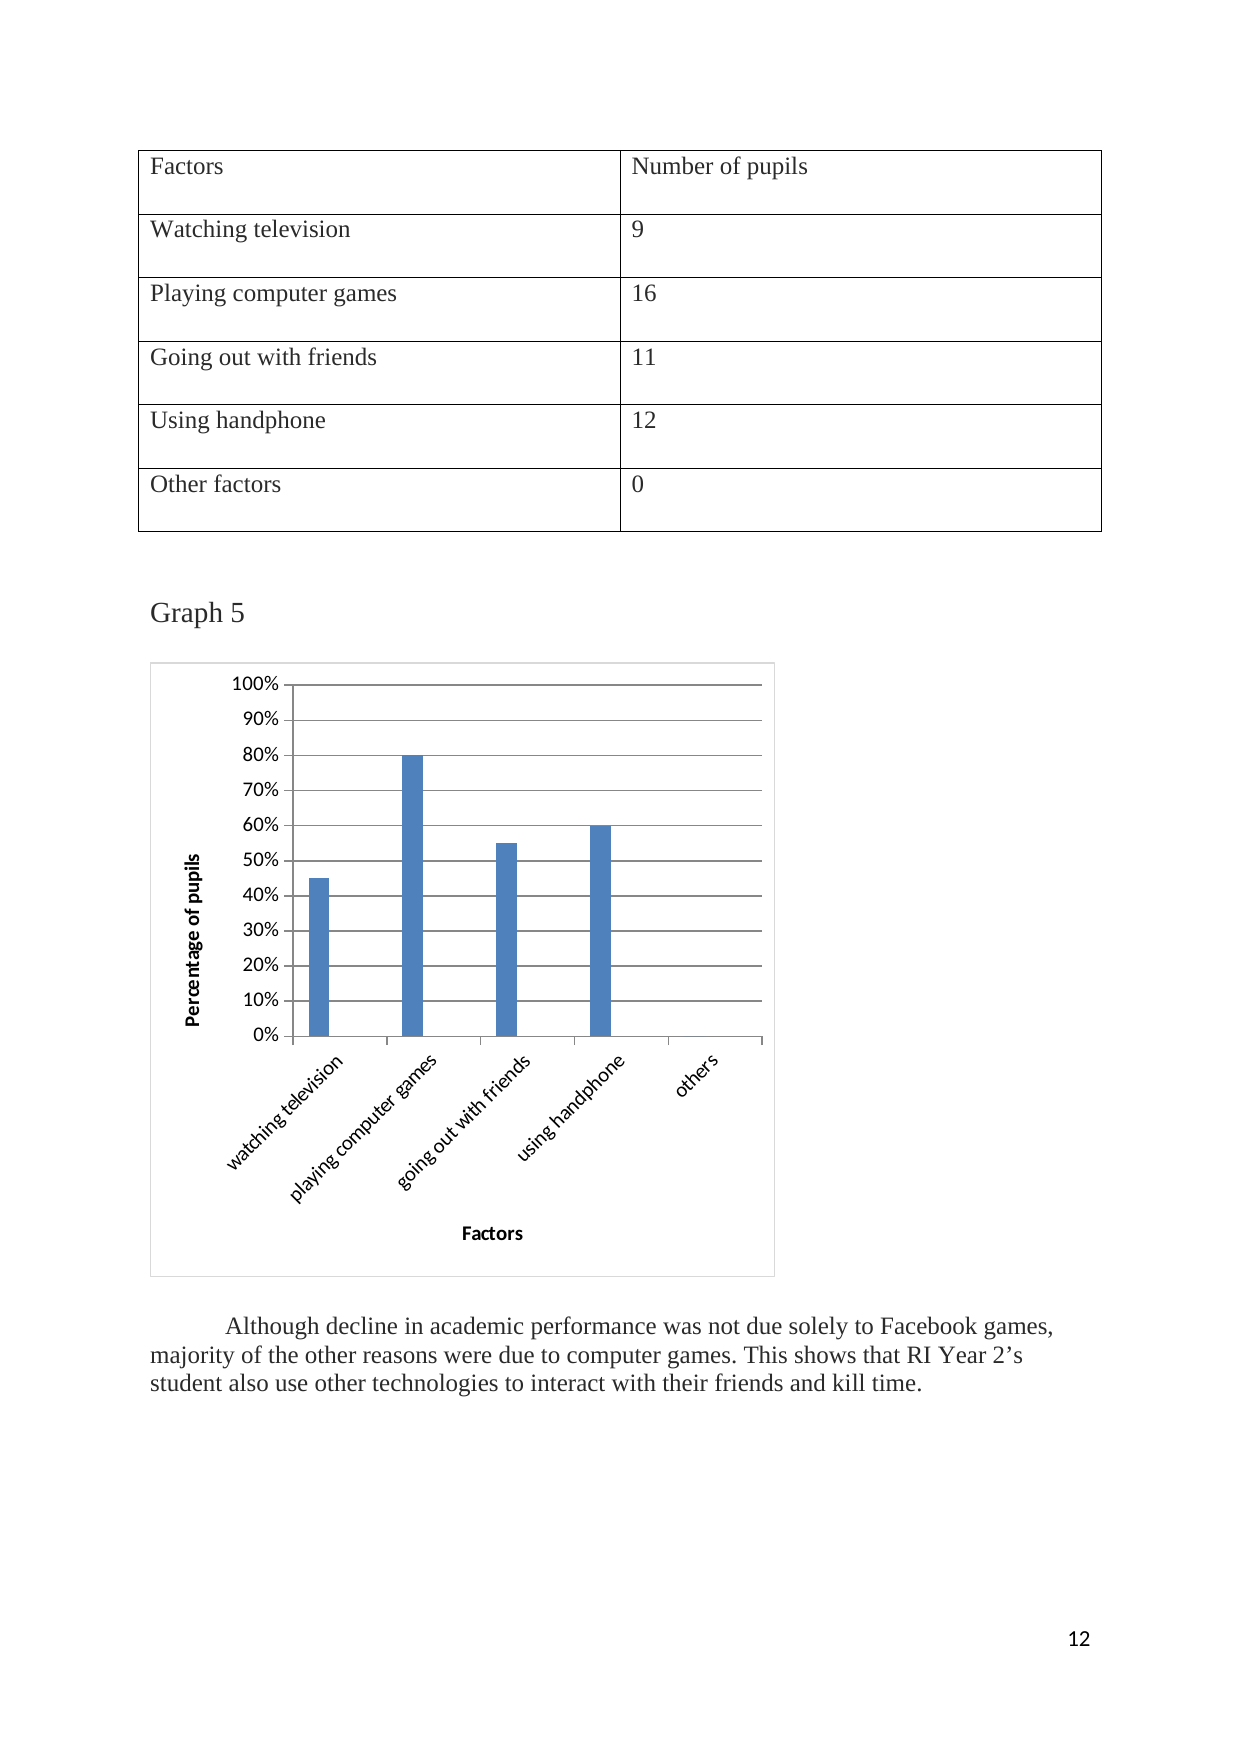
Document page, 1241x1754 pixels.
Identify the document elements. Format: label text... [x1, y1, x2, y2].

table_cell Other factors [139, 469, 620, 531]
table_cell 11 [621, 342, 1101, 404]
table_cell Going out with friends [139, 342, 620, 404]
table_header Number of pupils [621, 151, 1101, 213]
table_cell 16 [621, 278, 1101, 341]
table_cell 9 [621, 215, 1101, 277]
text Although decline in academic performance was not due solely to Facebook games, majority of the other reasons were due to computer games. This shows that RI Year 2’s student also use other technologies to interact with their friends and kill time. [150, 1311, 1090, 1397]
text Graph 5 [150, 595, 1090, 628]
table_cell Using handphone [139, 405, 620, 468]
table_cell Playing computer games [139, 278, 620, 341]
table_cell Watching television [139, 215, 620, 277]
table_header Factors [139, 151, 620, 213]
table_cell 12 [621, 405, 1101, 468]
table_cell 0 [621, 469, 1101, 531]
